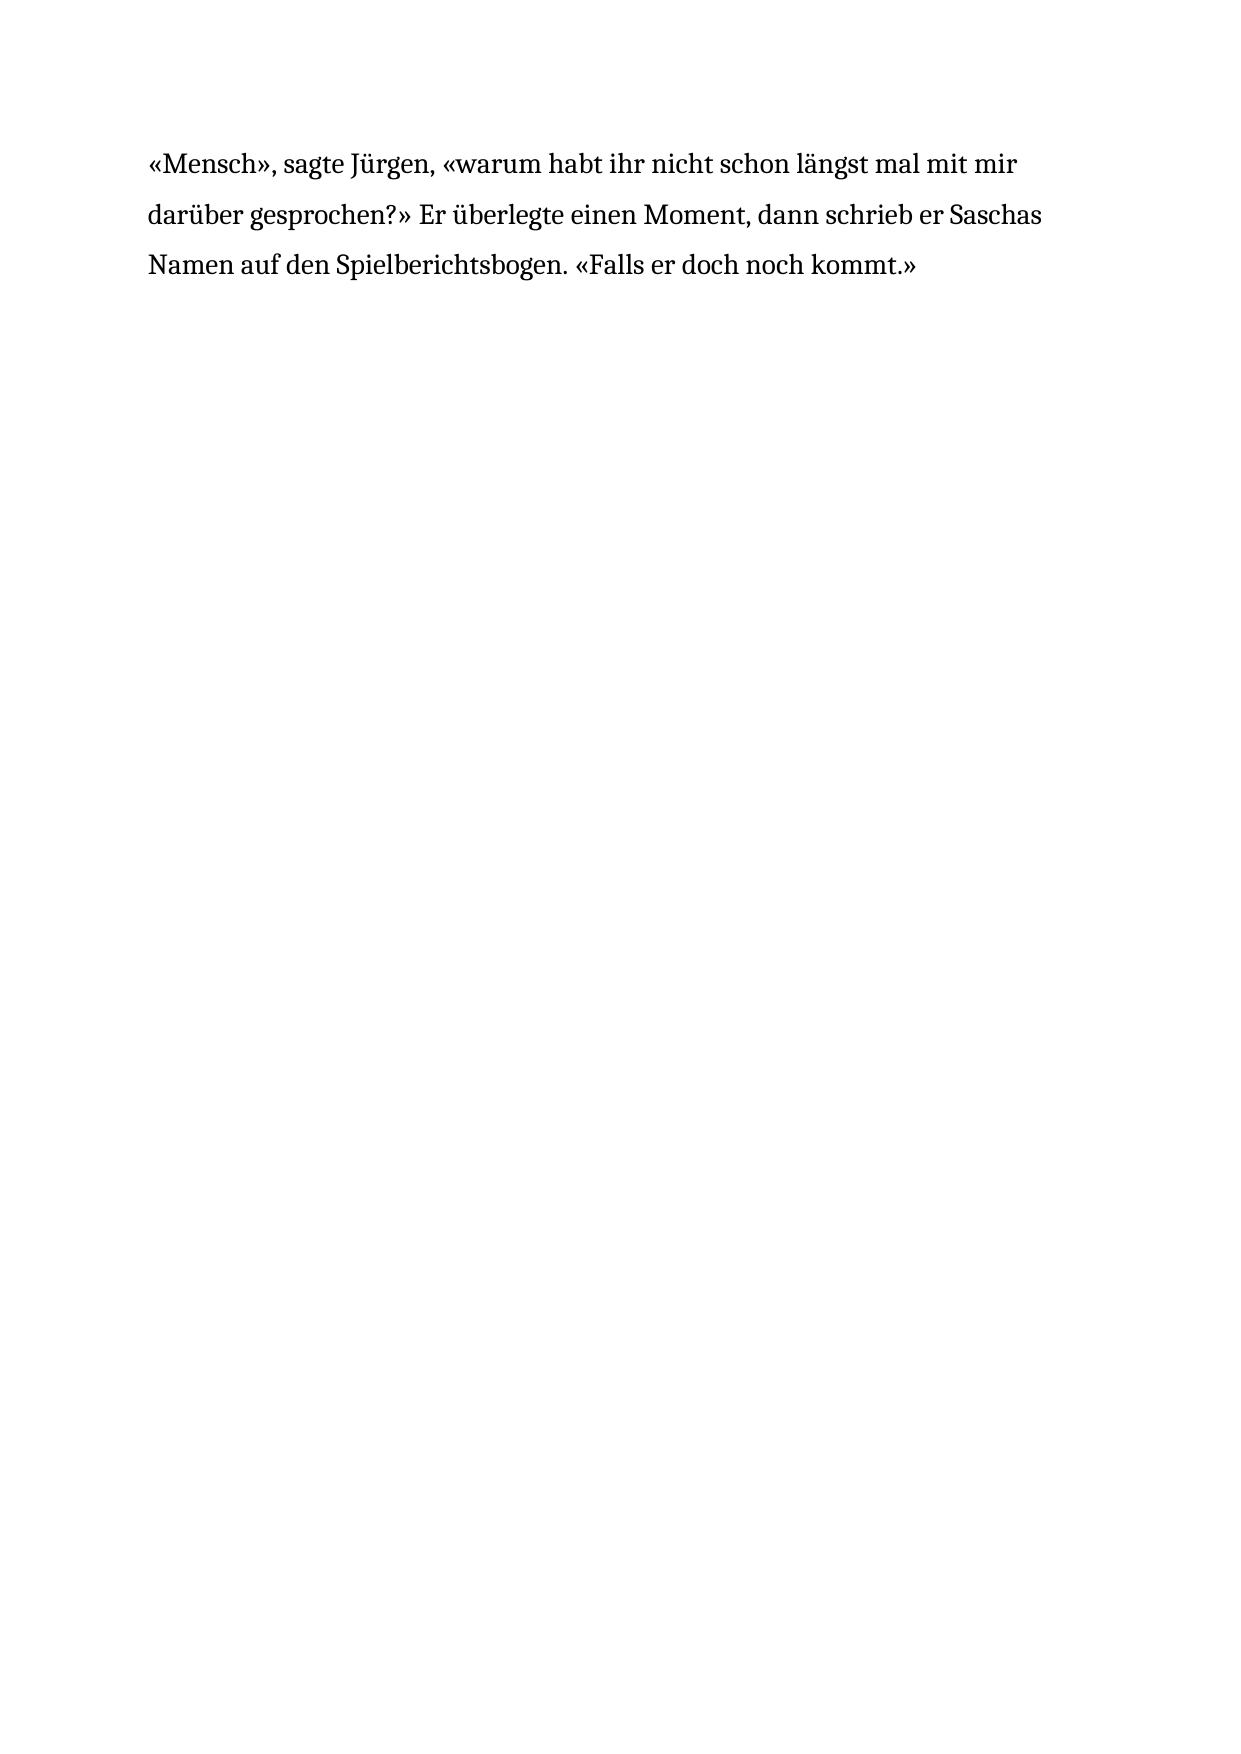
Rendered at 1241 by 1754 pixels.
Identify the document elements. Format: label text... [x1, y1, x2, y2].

text «Mensch», sagte Jürgen, «warum habt ihr nicht schon längst mal mit mir darüber gesprochen?» Er überlegte einen Moment, dann schrieb er Saschas Namen auf den Spielberichtsbogen. «Falls er doch noch kommt.» [148, 148, 1093, 282]
